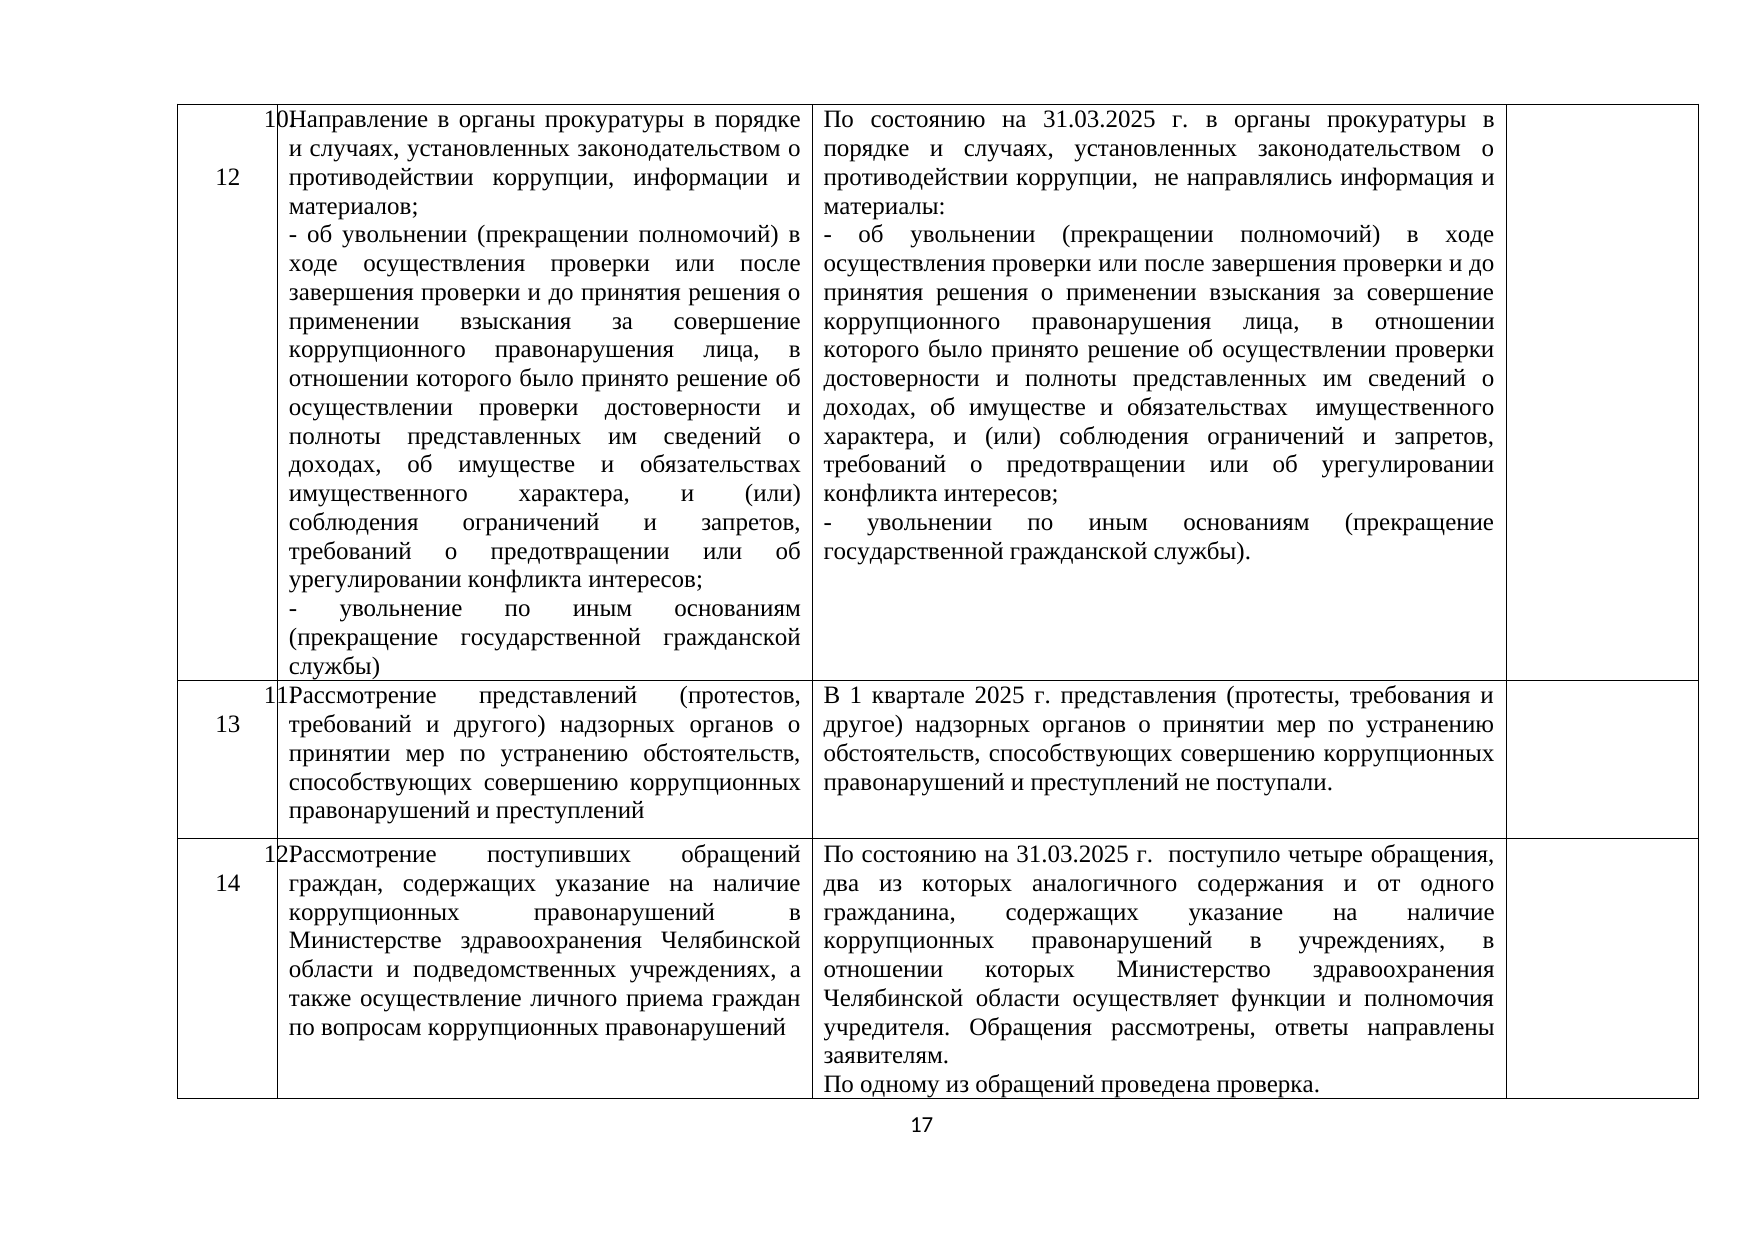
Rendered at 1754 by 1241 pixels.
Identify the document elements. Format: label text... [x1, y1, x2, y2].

table_cell [1507, 681, 1698, 838]
table_cell 13 [178, 681, 277, 838]
table_cell [1507, 105, 1698, 679]
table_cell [813, 839, 1506, 1098]
table_cell [1507, 839, 1698, 1098]
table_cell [278, 839, 812, 1098]
table_cell 12 [178, 105, 277, 679]
table_cell Рассмотрение представлений (протестов, требований и другого) надзорных органов о принятии мер по устранению обстоятельств, способствующих совершению коррупционных правонарушений и преступлений [278, 681, 812, 838]
table_cell По состоянию на 31.03.2025 г. в органы прокуратуры в порядке и случаях, установленных законодательством о противодействии коррупции, не направлялись информация и материалы: - об увольнении (прекращении полномочий) в ходе осуществления проверки или после завершения проверки и до принятия решения о применении взыскания за совершение коррупционного правонарушения лица, в отношении которого было принято решение об осуществлении проверки достоверности и полноты представленных им сведений о доходах, об имуществе и обязательствах имущественного характера, и (или) соблюдения ограничений и запретов, требований о предотвращении или об урегулировании конфликта интересов; - увольнении по иным основаниям (прекращение государственной гражданской службы). [813, 105, 1506, 679]
table_cell Направление в органы прокуратуры в порядке и случаях, установленных законодательством о противодействии коррупции, информации и материалов; - об увольнении (прекращении полномочий) в ходе осуществления проверки или после завершения проверки и до принятия решения о применении взыскания за совершение коррупционного правонарушения лица, в отношении которого было принято решение об осуществлении проверки достоверности и полноты представленных им сведений о доходах, об имуществе и обязательствах имущественного характера, и (или) соблюдения ограничений и запретов, требований о предотвращении или об урегулировании конфликта интересов; - увольнение по иным основаниям (прекращение государственной гражданской службы) [278, 105, 812, 679]
table_cell 14 [178, 839, 277, 1098]
table_cell В 1 квартале 2025 г. представления (протесты, требования и другое) надзорных органов о принятии мер по устранению обстоятельств, способствующих совершению коррупционных правонарушений и преступлений не поступали. [813, 681, 1506, 838]
